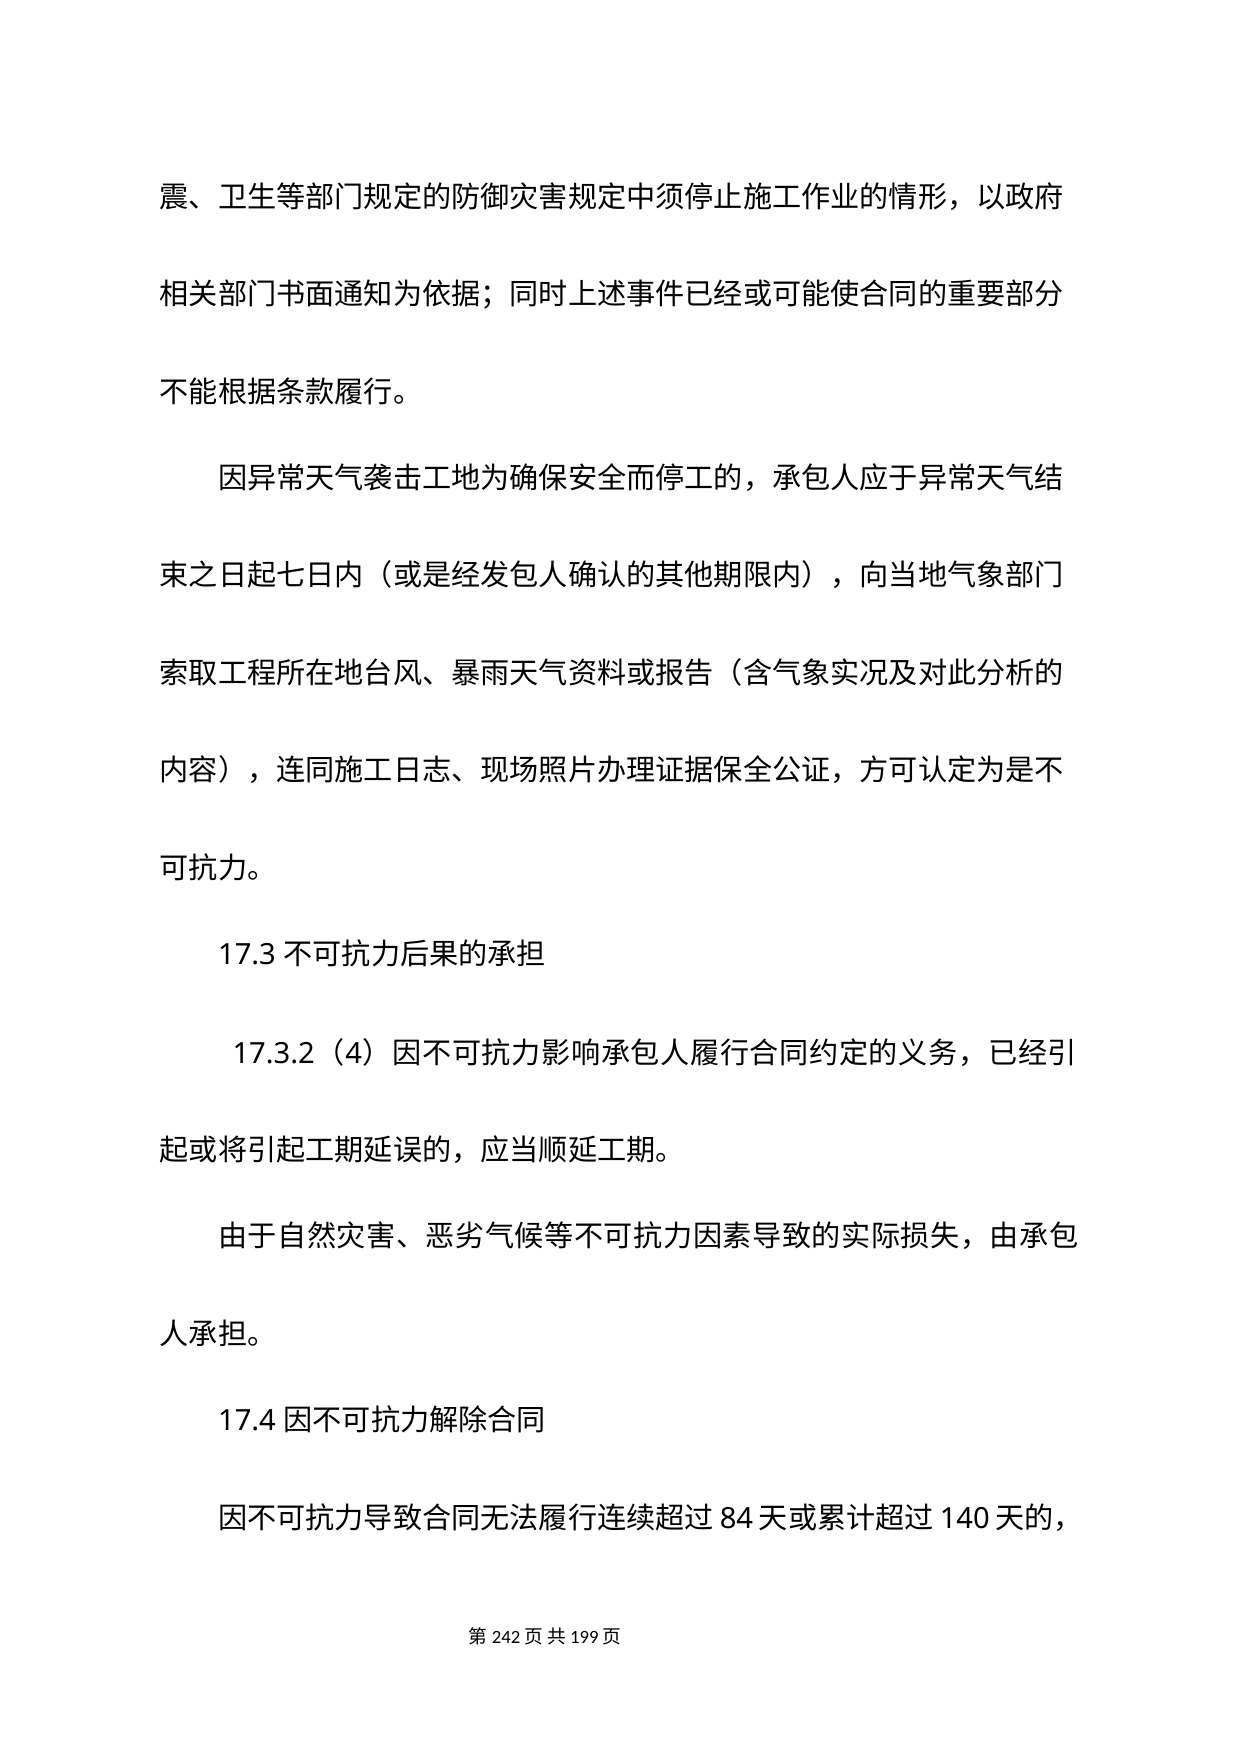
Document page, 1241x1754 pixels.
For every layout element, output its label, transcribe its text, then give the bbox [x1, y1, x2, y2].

text 17.3 不可抗力后果的承担 [159, 919, 1078, 984]
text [159, 162, 1080, 422]
text 17.3.2（4）因不可抗力影响承包人履行合同约定的义务，已经引起或将引起工期延误的，应当顺延工期。 [159, 1018, 1078, 1180]
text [159, 1484, 1078, 1549]
text 由于自然灾害、恶劣气候等不可抗力因素导致的实际损失，由承包人承担。 [159, 1202, 1078, 1364]
text 因异常天气袭击工地为确保安全而停工的，承包人应于异常天气结束之日起七日内（或是经发包人确认的其他期限内），向当地气象部门索取工程所在地台风、暴雨天气资料或报告（含气象实况及对此分析的内容），连同施工日志、现场照片办理证据保全公证，方可认定为是不可抗力。 [159, 443, 1080, 898]
text 17.4 因不可抗力解除合同 [159, 1385, 1078, 1450]
